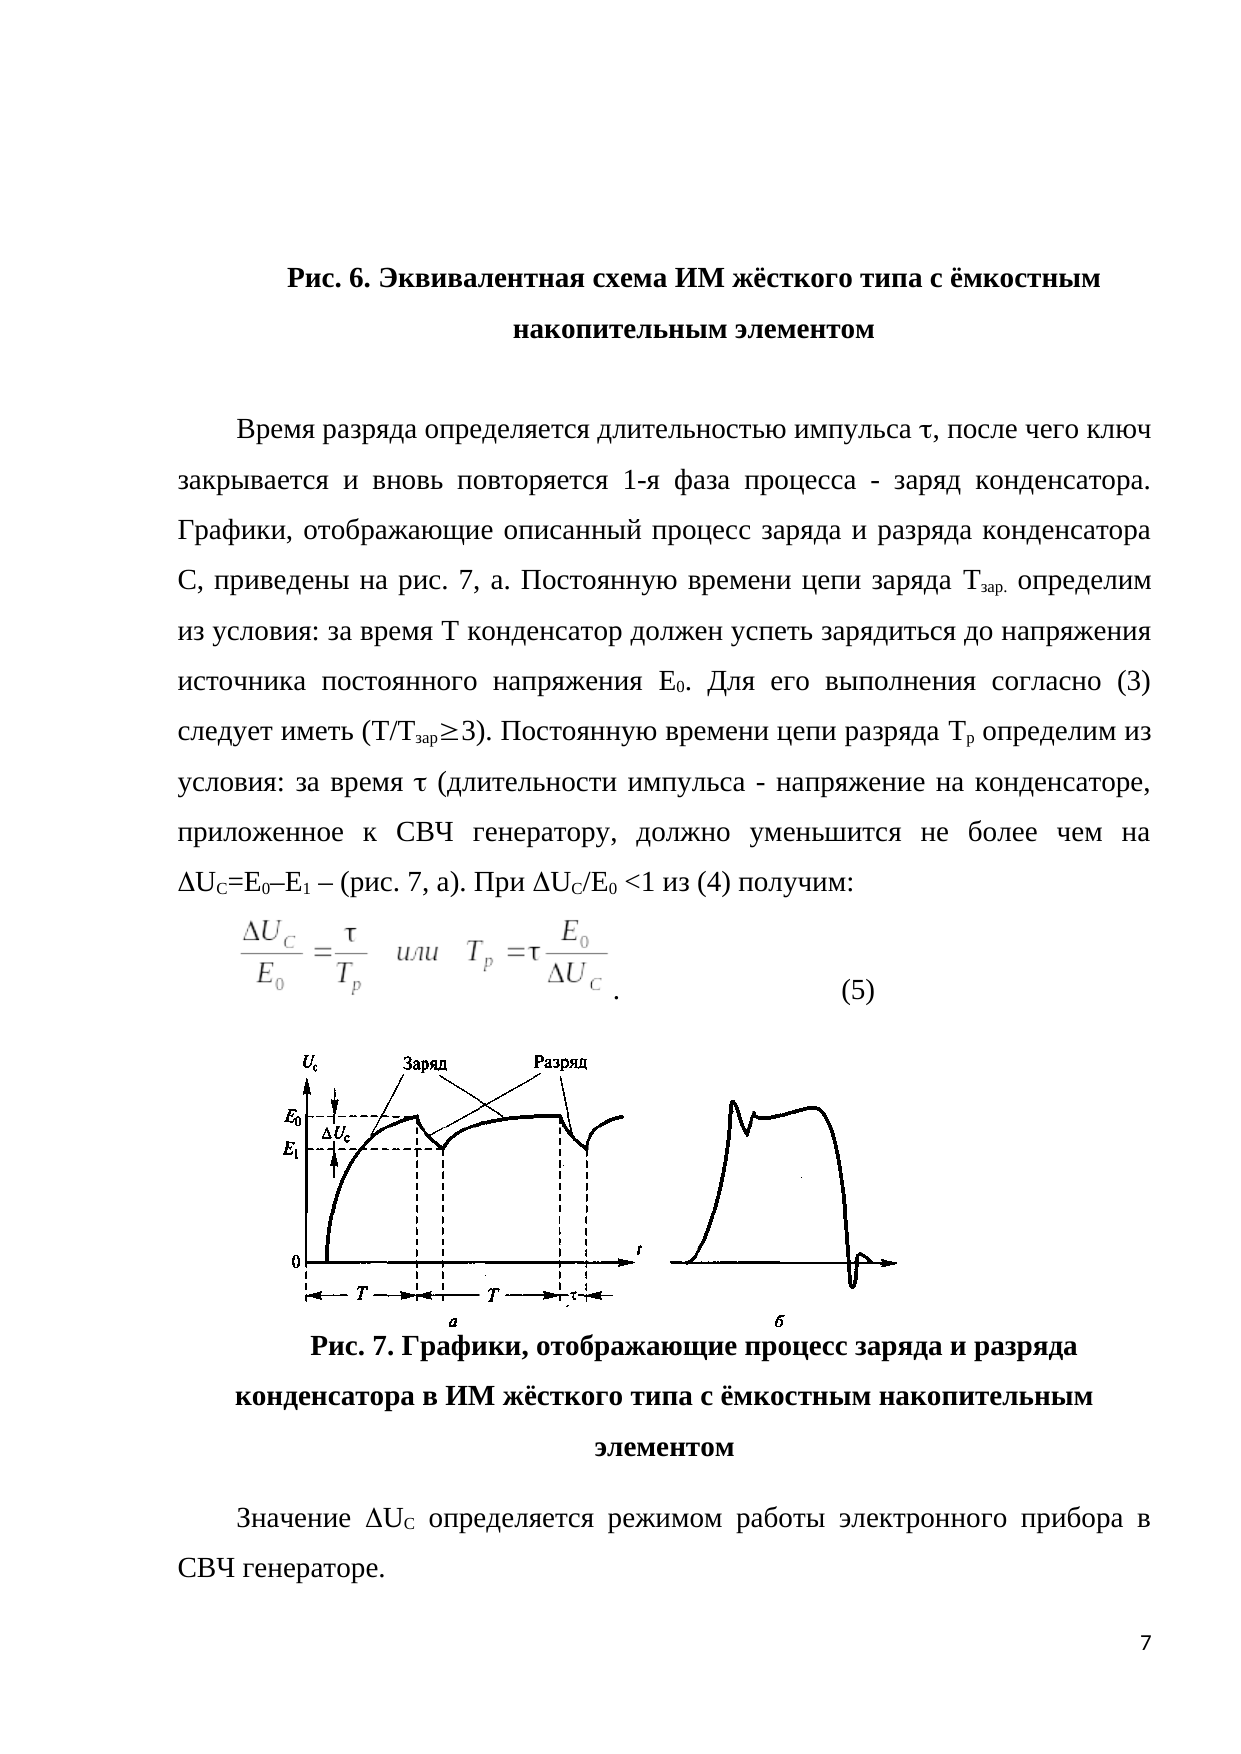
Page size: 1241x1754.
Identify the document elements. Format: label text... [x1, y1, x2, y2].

text Рис. 6. Эквивалентная схема ИМ жёсткого типа с ёмкостным [177, 260, 1152, 294]
picture [271, 1049, 907, 1327]
text Рис. 7. Графики, отображающие процесс заряда и разряда конденсатора в ИМ жёсткого типа с ёмкостным накопительным элементом [177, 1328, 1152, 1462]
text . (5) [177, 915, 1152, 1006]
text Значение UC определяется режимом работы электронного прибора в СВЧ генераторе. [177, 1500, 1152, 1584]
text Время разряда определяется длительностью импульса , после чего ключ закрывается и вновь повторяется 1-я фаза процесса - заряд конденсатора. Графики, отображающие описанный процесс заряда и разряда конденсатора С, приведены на рис. 7, а. Постоянную времени цепи заряда Тзар. определим из условия: за время Т конденсатор должен успеть зарядиться до напряжения источника постоянного напряжения Е0. Для его выполнения согласно (3) следует иметь (Т/Тзар3). Постоянную времени цепи разряда Тр определим из условия: за время (длительности импульса - напряжение на конденсаторе, приложенное к СВЧ генератору, должно уменьшится не более чем на UC=Е0–Е1 – (рис. 7, а). При UC/Е0 <1 из (4) получим: [177, 411, 1152, 898]
text накопительным элементом [177, 311, 1152, 344]
